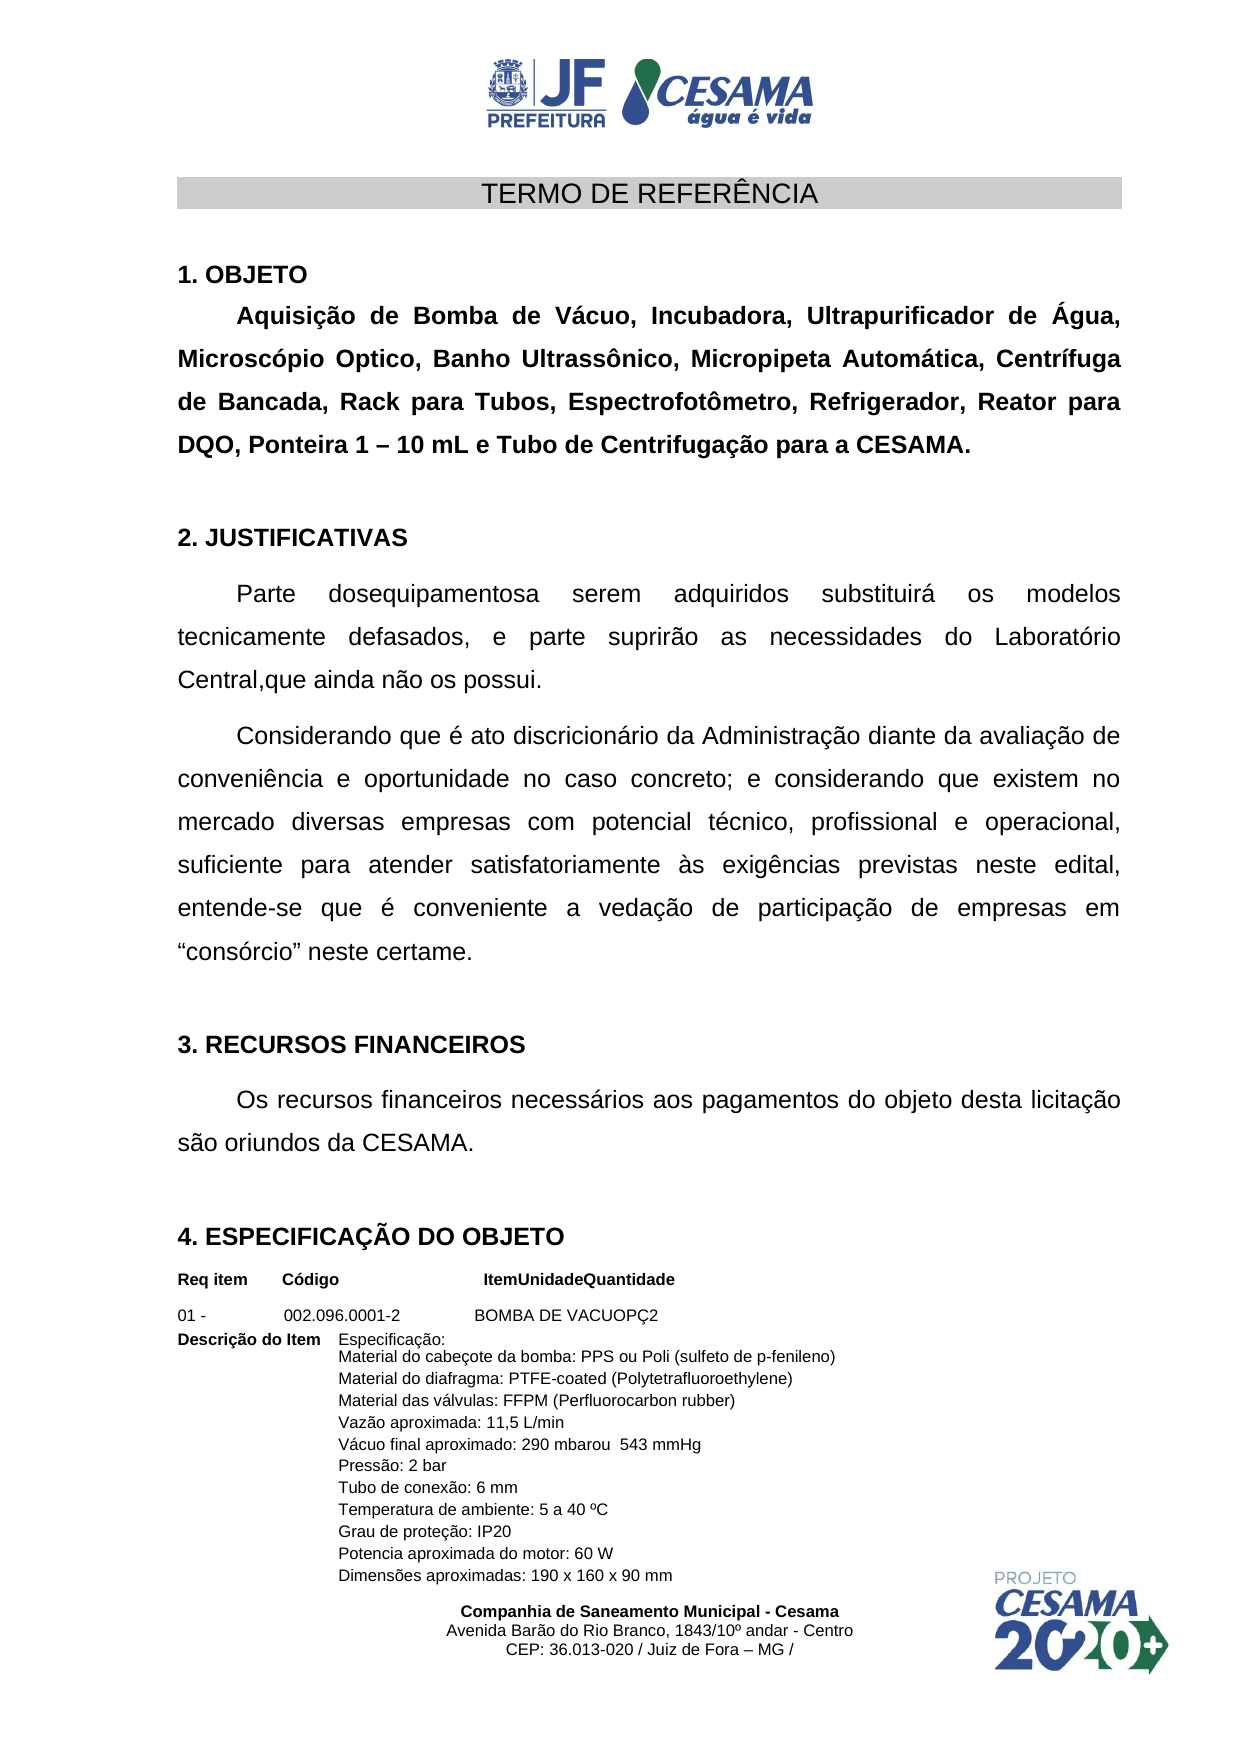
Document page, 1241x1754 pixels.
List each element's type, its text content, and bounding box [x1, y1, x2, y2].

text TERMO DE REFERÊNCIA [177, 177, 1122, 209]
text Grau de proteção: IP20 [177, 1525, 1122, 1541]
text Material das válvulas: FFPM (Perfluorocarbon rubber) [177, 1394, 1122, 1409]
text Req item Código ItemUnidadeQuantidade [177, 1264, 1122, 1291]
text 3. RECURSOS FINANCEIROS [177, 1029, 1122, 1058]
picture [486, 59, 813, 128]
text Os recursos financeiros necessários aos pagamentos do objeto desta licitação são oriundos da CESAMA. [177, 1085, 1122, 1157]
text Pressão: 2 bar [177, 1459, 1122, 1475]
text Descrição do Item Especificação: [177, 1325, 1122, 1350]
text Material do diafragma: PTFE-coated (Polytetrafluoroethylene) [177, 1372, 1122, 1387]
text 1. OBJETO [177, 259, 1122, 288]
text Aquisição de Bomba de Vácuo, Incubadora, Ultrapurificador de Água, Microscópio Optico, Banho Ultrassônico, Micropipeta Automática, Centrífuga de Bancada, Rack para Tubos, Espectrofotômetro, Refrigerador, Reator para DQO, Ponteira 1 – 10 mL e Tubo de Centrifugação para a CESAMA. [177, 301, 1122, 459]
text Vácuo final aproximado: 290 mbarou 543 mmHg [177, 1438, 1122, 1453]
text Potencia aproximada do motor: 60 W [177, 1547, 1122, 1562]
text 2. JUSTIFICATIVAS [177, 523, 1122, 552]
text Dimensões aproximadas: 190 x 160 x 90 mm [177, 1569, 1122, 1584]
picture [995, 1571, 1169, 1675]
text Vazão aproximada: 11,5 L/min [177, 1416, 1122, 1431]
text 4. ESPECIFICAÇÃO DO OBJETO [177, 1221, 1122, 1250]
text Temperatura de ambiente: 5 a 40 ºC [177, 1503, 1122, 1519]
text Parte dosequipamentosa serem adquiridos substituirá os modelos tecnicamente defasados, e parte suprirão as necessidades do Laboratório Central,que ainda não os possui. [177, 579, 1122, 694]
text 01 - 002.096.0001-2 BOMBA DE VACUOPÇ2 _______ [177, 1308, 1122, 1325]
text Material do cabeçote da bomba: PPS ou Poli (sulfeto de p-fenileno) [177, 1350, 1122, 1366]
text Considerando que é ato discricionário da Administração diante da avaliação de conveniência e oportunidade no caso concreto; e considerando que existem no mercado diversas empresas com potencial técnico, profissional e operacional, suficiente para atender satisfatoriamente às exigências previstas neste edital, entende-se que é conveniente a vedação de participação de empresas em “consórcio” neste certame. [177, 721, 1122, 965]
text Tubo de conexão: 6 mm [177, 1481, 1122, 1497]
